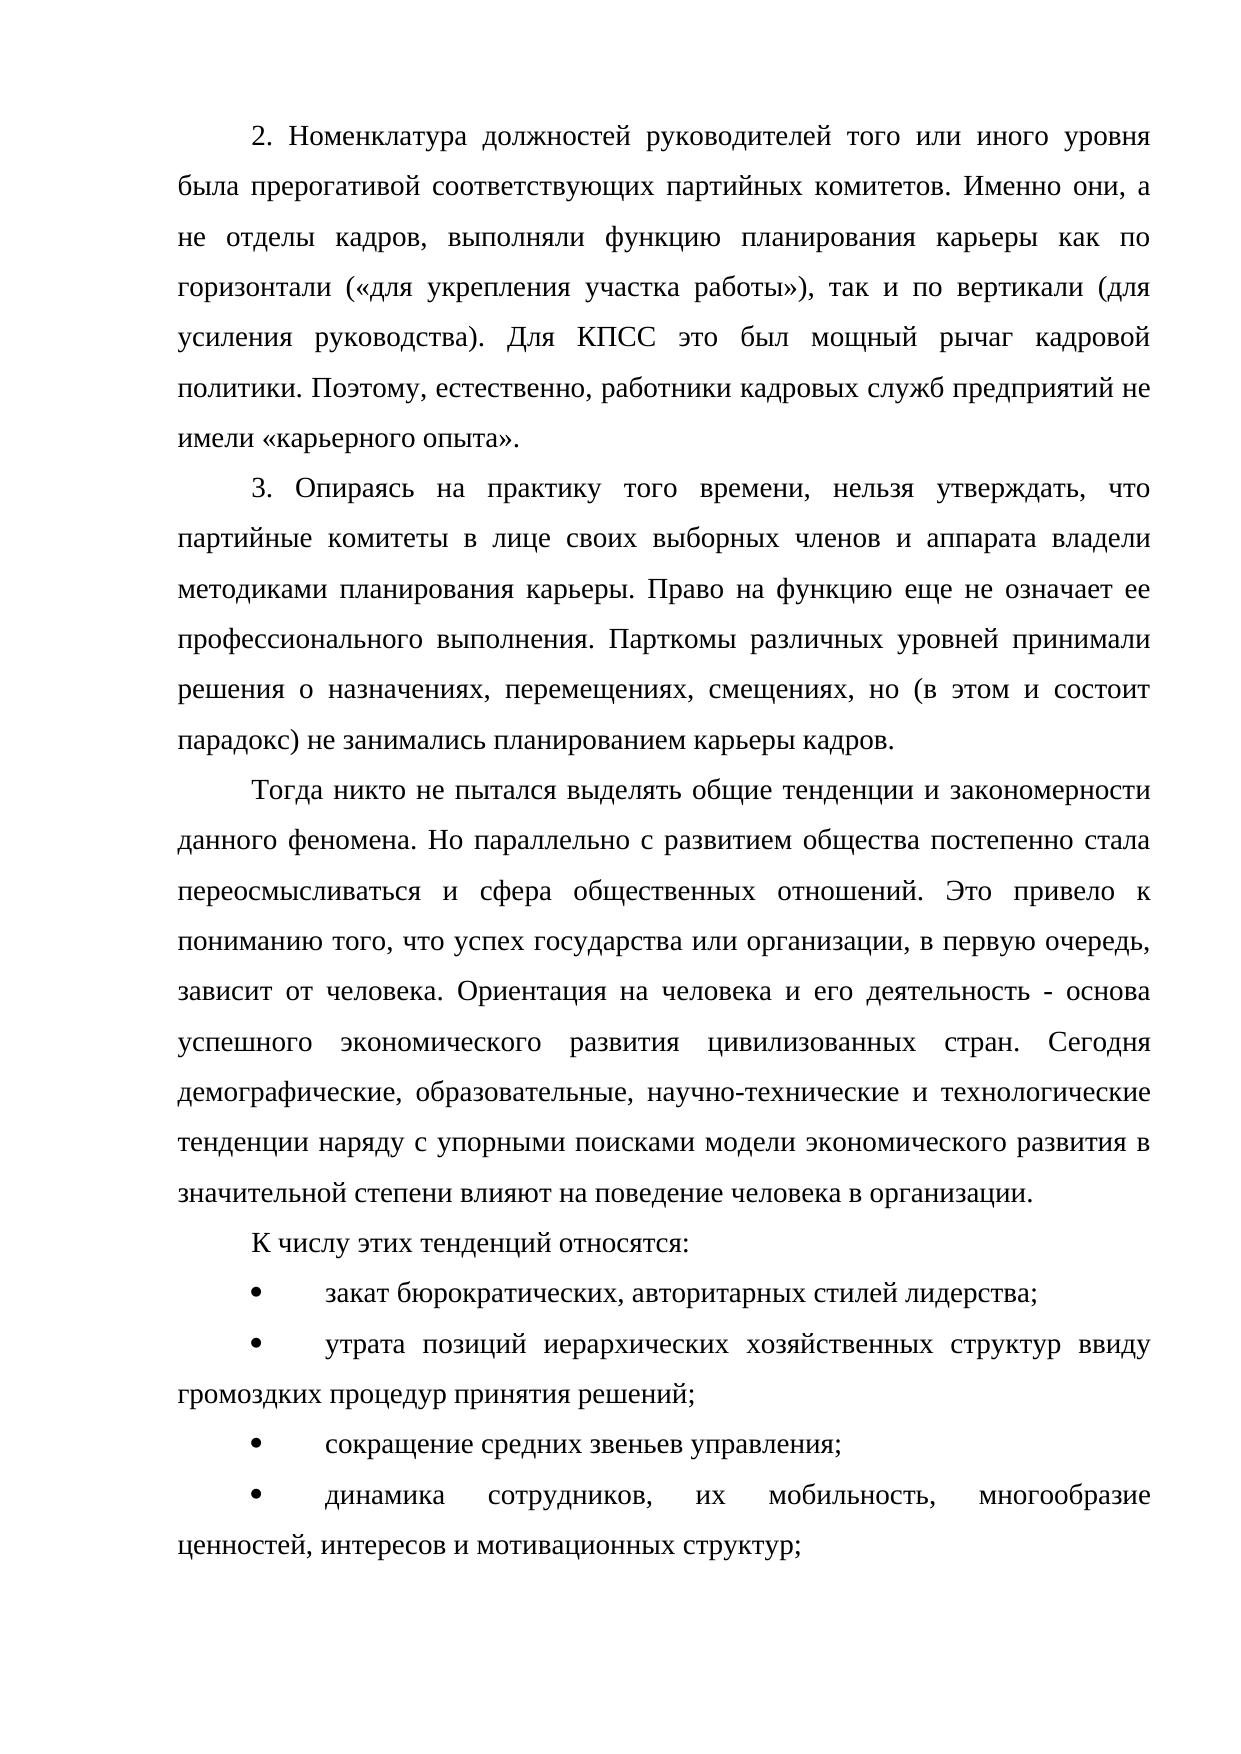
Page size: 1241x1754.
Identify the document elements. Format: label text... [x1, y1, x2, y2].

list закат бюрократических, авторитарных стилей лидерства; [177, 1275, 1152, 1309]
text К числу этих тенденций относятся: [177, 1225, 1152, 1258]
list утрата позиций иерархических хозяйственных структур ввиду громоздких процедур принятия решений; [177, 1326, 1152, 1410]
text 2. Номенклатура должностей руководителей того или иного уровня была прерогативой соответствующих партийных комитетов. Именно они, а не отделы кадров, выполняли функцию планирования карьеры как по горизонтали («для укрепления участка работы»), так и по вертикали (для усиления руководства). Для КПСС это был мощный рычаг кадровой политики. Поэтому, естественно, работники кадровых служб предприятий не имели «карьерного опыта». [177, 118, 1152, 453]
text 3. Опираясь на практику того времени, нельзя утверждать, что партийные комитеты в лице своих выборных членов и аппарата владели методиками планирования карьеры. Право на функцию еще не означает ее профессионального выполнения. Парткомы различных уровней принимали решения о назначениях, перемещениях, смещениях, но (в этом и состоит парадокс) не занимались планированием карьеры кадров. [177, 470, 1152, 755]
text Тогда никто не пытался выделять общие тенденции и закономерности данного феномена. Но параллельно с развитием общества постепенно стала переосмысливаться и сфера общественных отношений. Это привело к пониманию того, что успех государства или организации, в первую очередь, зависит от человека. Ориентация на человека и его деятельность - основа успешного экономического развития цивилизованных стран. Сегодня демографические, образовательные, научно-технические и технологические тенденции наряду с упорными поисками модели экономического развития в значительной степени влияют на поведение человека в организации. [177, 772, 1152, 1208]
list динамика сотрудников, их мобильность, многообразие ценностей, интересов и мотивационных структур; [177, 1477, 1152, 1561]
list сокращение средних звеньев управления; [177, 1426, 1152, 1460]
